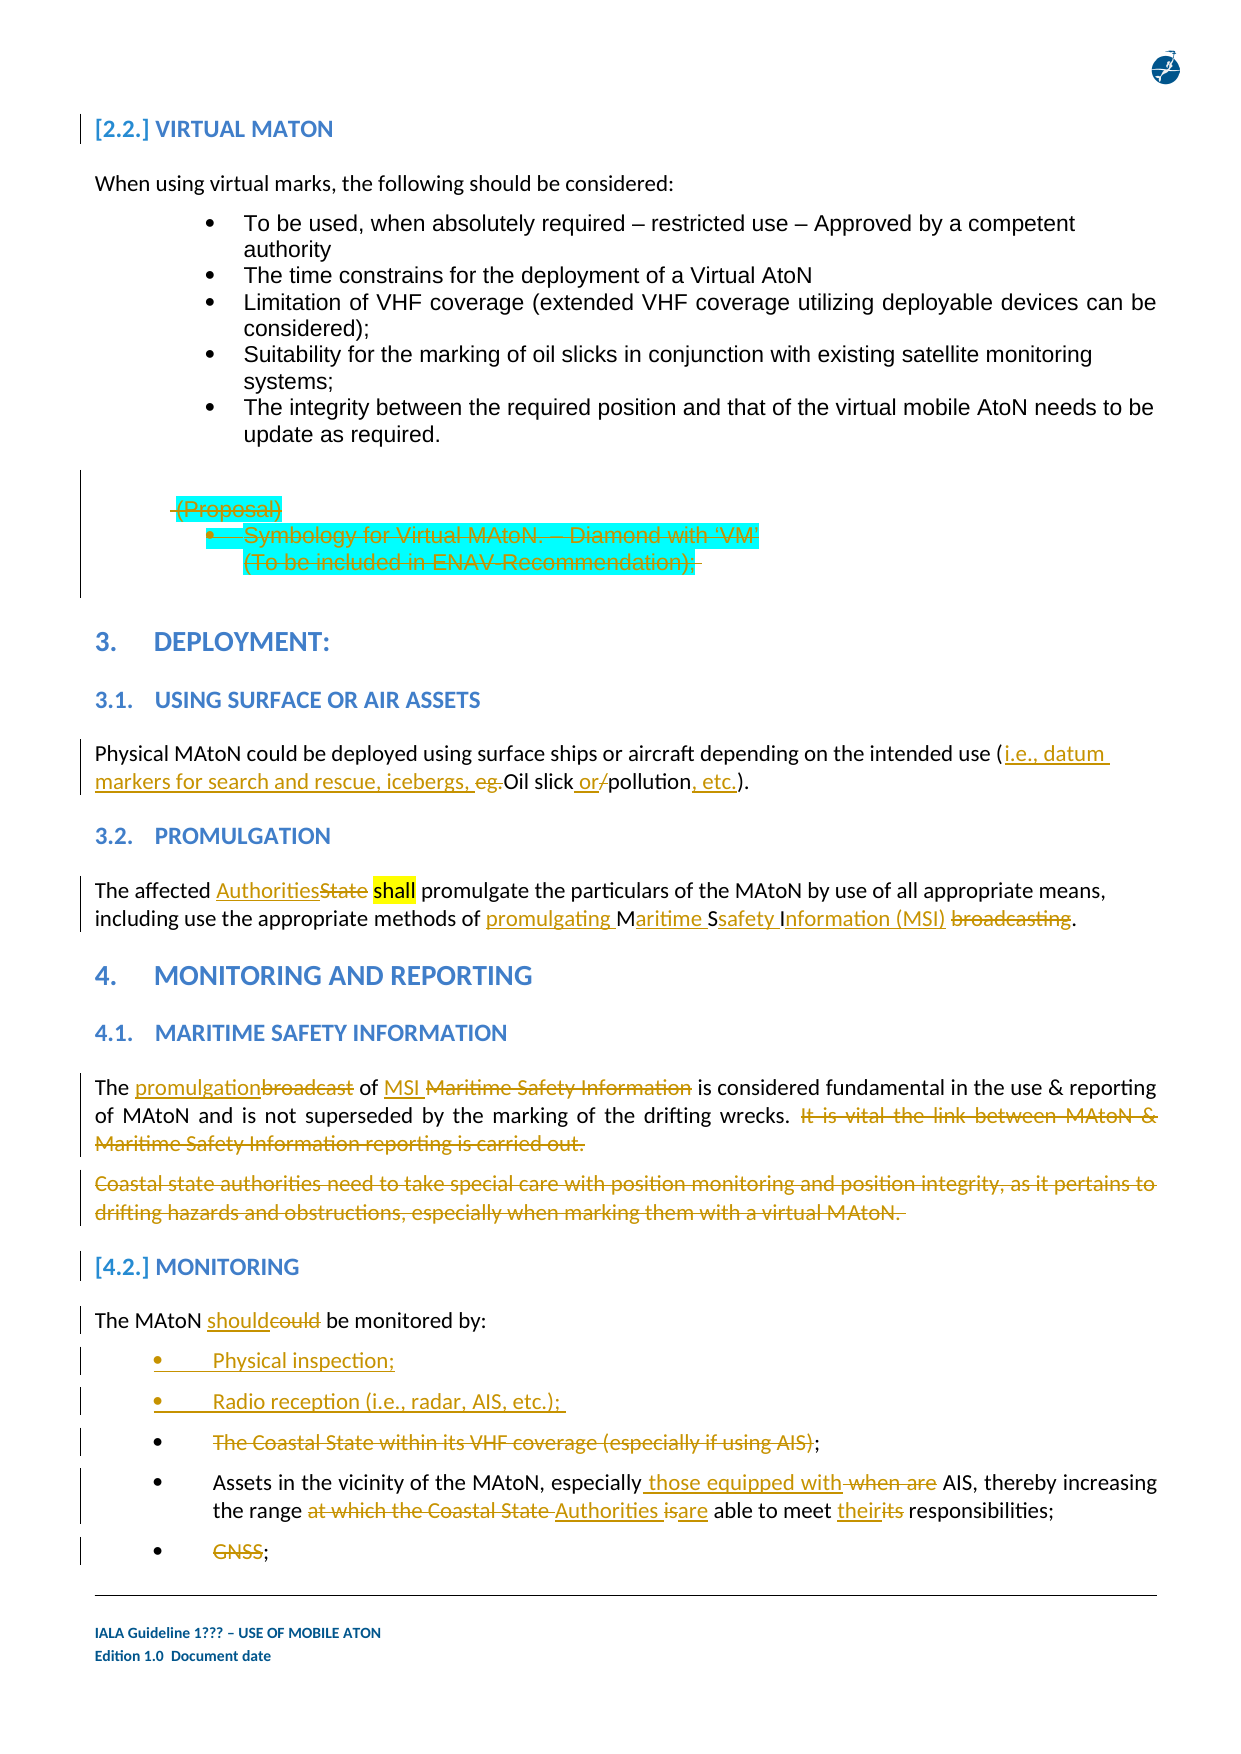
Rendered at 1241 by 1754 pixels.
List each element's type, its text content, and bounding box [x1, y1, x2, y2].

text The affected shall promulgate the particulars of the MAtoN by use of all appropriate means, including use the appropriate methods of MSI . [94, 876, 1157, 932]
list The integrity between the required position and that of the virtual mobile AtoN needs to be update as required. [206, 394, 1157, 447]
list Assets in the vicinity of the MAtoN, especially AIS, thereby increasing the range able to meet responsibilities; [153, 1468, 1157, 1524]
subtitle Monitoring [94, 1251, 1157, 1281]
text The MAtoN be monitored by: [94, 1306, 1157, 1334]
text When using virtual marks, the following should be considered: [94, 169, 1157, 197]
picture [1120, 0, 1239, 119]
subtitle Using Surface or air assets [94, 684, 1157, 714]
text Physical MAtoN could be deployed using surface ships or aircraft depending on the intended use (Oil slickpollution). [94, 739, 1157, 795]
subtitle Maritime Safety Information [94, 1017, 1157, 1048]
subtitle Promulgation [94, 820, 1157, 851]
subtitle Monitoring and reporting [94, 957, 1157, 992]
list Limitation of VHF coverage (extended VHF coverage utilizing deployable devices can be considered); [206, 289, 1157, 341]
list To be used, when absolutely required – restricted use – Approved by a competent authority [206, 210, 1157, 262]
list ; [153, 1537, 1157, 1565]
list Suitability for the marking of oil slicks in conjunction with existing satellite monitoring systems; [206, 341, 1157, 394]
subtitle Deployment: [94, 623, 1157, 659]
list ; [153, 1428, 1157, 1456]
list The time constrains for the deployment of a Virtual AtoN [206, 262, 1157, 289]
subtitle Virtual MATON [94, 114, 1157, 144]
text The of is considered fundamental in the use & reporting of MAtoN and is not superseded by the marking of the drifting wrecks. [94, 1073, 1157, 1157]
